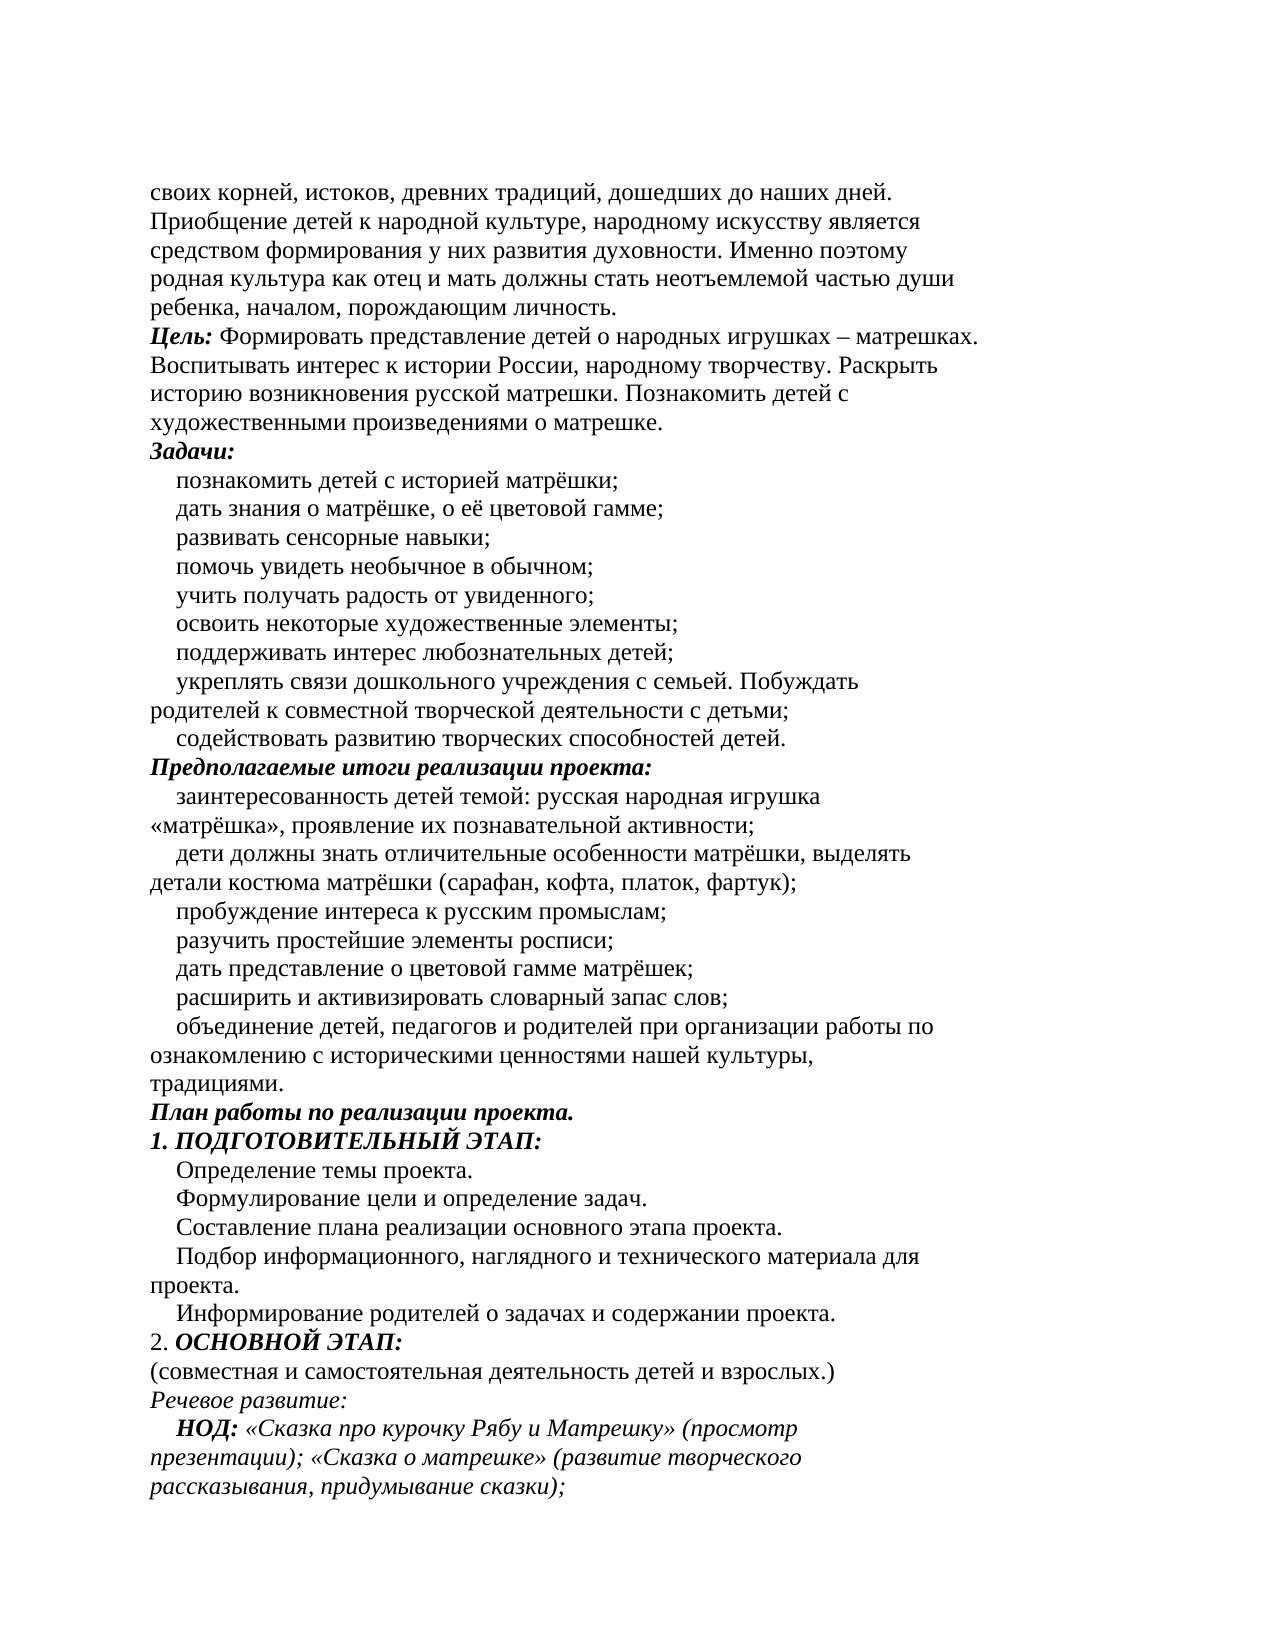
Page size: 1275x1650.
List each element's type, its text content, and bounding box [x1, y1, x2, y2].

text родная культура как отец и мать должны стать неотъемлемой частью души [150, 263, 1125, 292]
text  пробуждение интереса к русским промыслам; [150, 896, 1125, 925]
text  содействовать развитию творческих способностей детей. [150, 723, 1125, 752]
text  объединение детей, педагогов и родителей при организации работы по [150, 1011, 1125, 1040]
text  познакомить детей с историей матрёшки; [150, 465, 1125, 493]
text  Составление плана реализации основного этапа проекта. [150, 1212, 1125, 1241]
text  помочь увидеть необычное в обычном; [150, 551, 1125, 580]
text  дать представление о цветовой гамме матрёшек; [150, 953, 1125, 982]
text средством формирования у них развития духовности. Именно поэтому [150, 235, 1125, 263]
text  Подбор информационного, наглядного и технического материала для [150, 1241, 1125, 1270]
text традициями. [150, 1068, 1125, 1097]
text  Информирование родителей о задачах и содержании проекта. [150, 1298, 1125, 1327]
text 2. ОСНОВНОЙ ЭТАП: [150, 1327, 1125, 1356]
text План работы по реализации проекта. [150, 1097, 1125, 1126]
text  заинтересованность детей темой: русская народная игрушка [150, 781, 1125, 810]
text ознакомлению с историческими ценностями нашей культуры, [150, 1040, 1125, 1068]
text  поддерживать интерес любознательных детей; [150, 637, 1125, 666]
text 1. ПОДГОТОВИТЕЛЬНЫЙ ЭТАП: [150, 1126, 1125, 1155]
text Речевое развитие: [150, 1385, 1125, 1413]
text Воспитывать интерес к истории России, народному творчеству. Раскрыть [150, 350, 1125, 378]
text  учить получать радость от увиденного; [150, 580, 1125, 608]
text родителей к совместной творческой деятельности с детьми; [150, 695, 1125, 723]
text Предполагаемые итоги реализации проекта: [150, 752, 1125, 781]
text  дать знания о матрёшке, о её цветовой гамме; [150, 493, 1125, 522]
text  расширить и активизировать словарный запас слов; [150, 982, 1125, 1011]
text  Определение темы проекта. [150, 1155, 1125, 1183]
text  дети должны знать отличительные особенности матрёшки, выделять [150, 838, 1125, 867]
text ребенка, началом, порождающим личность. [150, 292, 1125, 321]
text историю возникновения русской матрешки. Познакомить детей с [150, 378, 1125, 407]
text Цель: Формировать представление детей о народных игрушках – матрешках. [150, 321, 1125, 350]
text  развивать сенсорные навыки; [150, 522, 1125, 551]
text своих корней, истоков, древних традиций, дошедших до наших дней. [150, 177, 1125, 206]
text  Формулирование цели и определение задач. [150, 1183, 1125, 1212]
text  разучить простейшие элементы росписи; [150, 925, 1125, 953]
text  укреплять связи дошкольного учреждения с семьей. Побуждать [150, 666, 1125, 695]
text Задачи: [150, 436, 1125, 465]
text  НОД: «Сказка про курочку Рябу и Матрешку» (просмотр [150, 1413, 1125, 1442]
text художественными произведениями о матрешке. [150, 407, 1125, 436]
text  освоить некоторые художественные элементы; [150, 608, 1125, 637]
text детали костюма матрёшки (сарафан, кофта, платок, фартук); [150, 867, 1125, 896]
text рассказывания, придумывание сказки); [150, 1471, 1125, 1500]
text Приобщение детей к народной культуре, народному искусству является [150, 206, 1125, 235]
text проекта. [150, 1270, 1125, 1298]
text «матрёшка», проявление их познавательной активности; [150, 810, 1125, 838]
text (совместная и самостоятельная деятельность детей и взрослых.) [150, 1356, 1125, 1385]
text презентации); «Сказка о матрешке» (развитие творческого [150, 1442, 1125, 1471]
